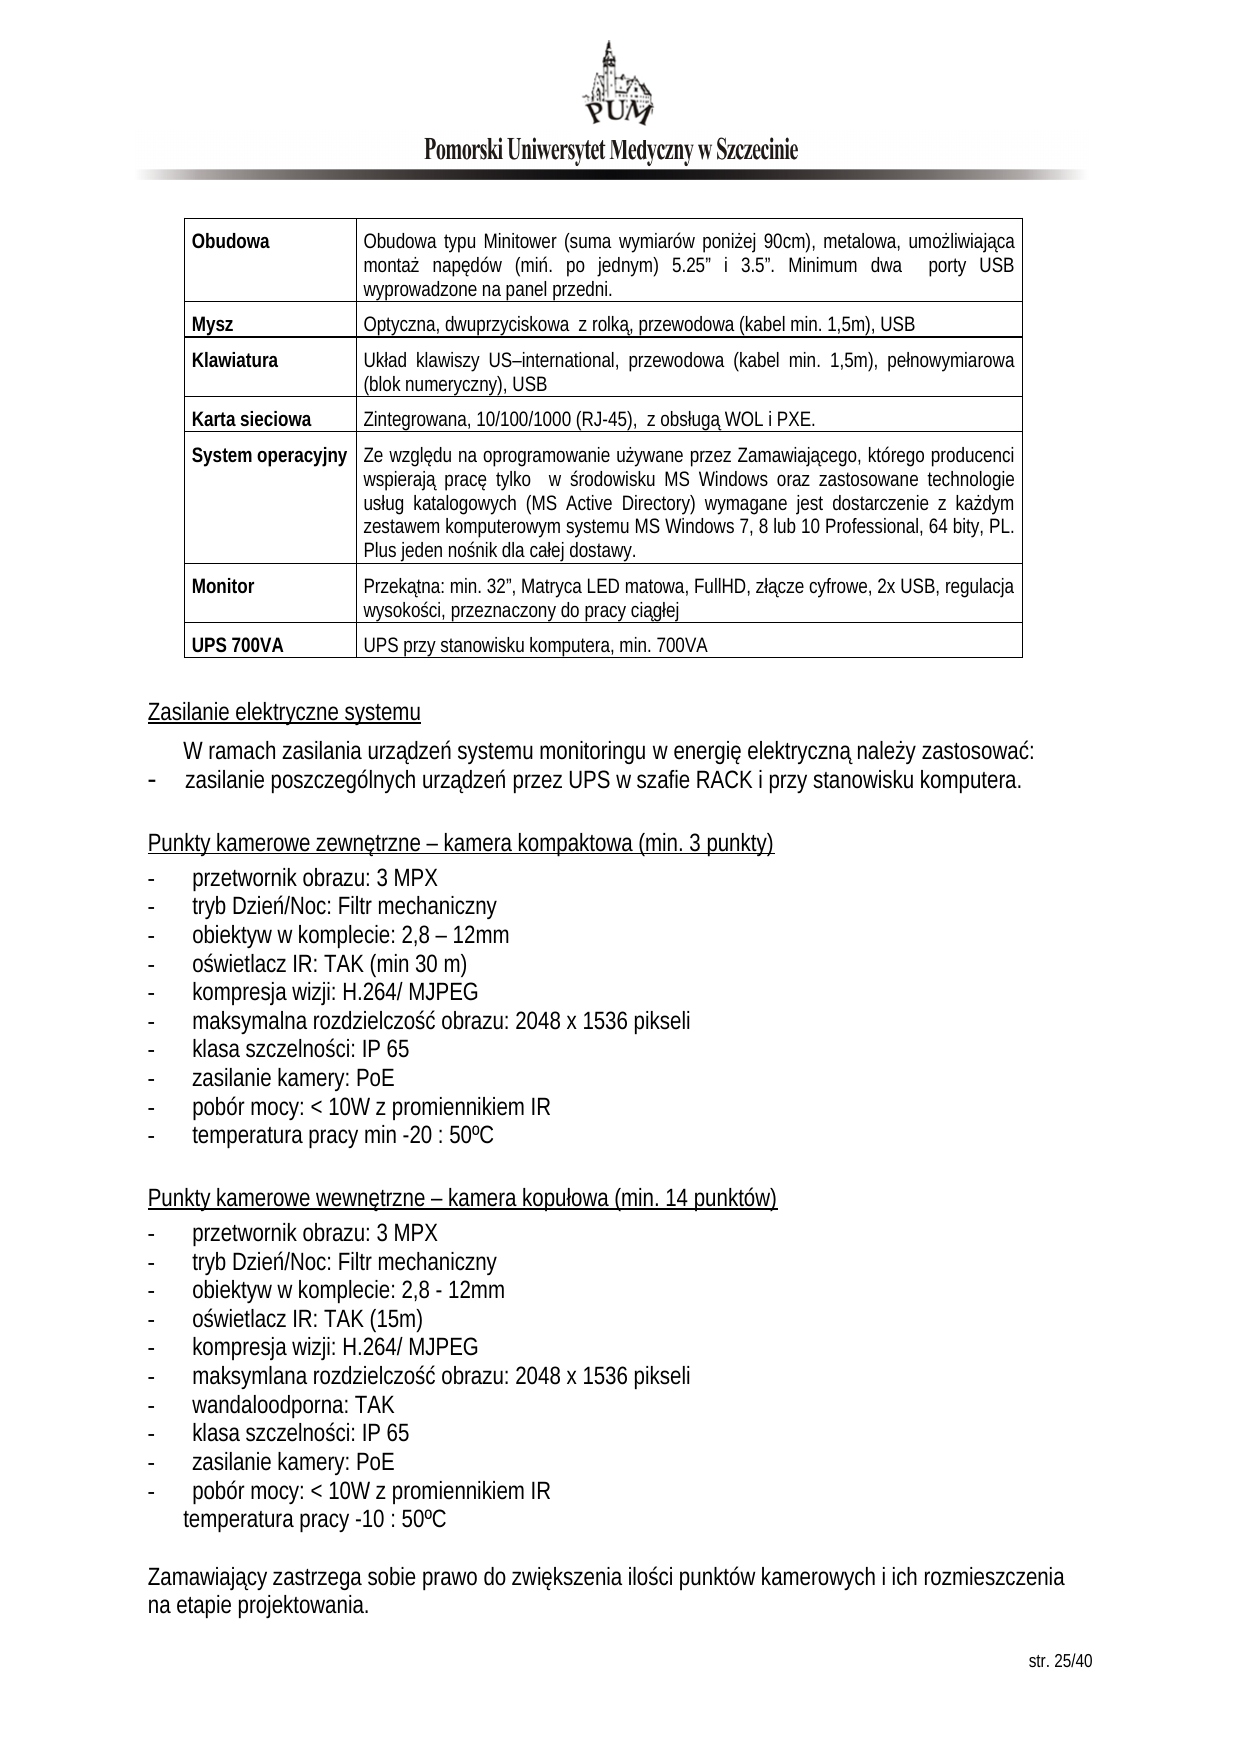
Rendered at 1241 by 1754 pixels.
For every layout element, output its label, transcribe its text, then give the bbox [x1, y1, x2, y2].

table_cell Układ klawiszy US–international, przewodowa (kabel min. 1,5m), pełnowymiarowa (blok numeryczny), USB [357, 338, 1022, 396]
list kompresja wizji: H.264/ MJPEG [148, 977, 1092, 1006]
picture [133, 40, 1089, 180]
list maksymlana rozdzielczość obrazu: 2048 x 1536 pikseli [148, 1361, 1092, 1390]
table_cell Obudowa typu Minitower (suma wymiarów poniżej 90cm), metalowa, umożliwiająca montaż napędów (miń. po jednym) 5.25” i 3.5”. Minimum dwa porty USB wyprowadzone na panel przedni. [357, 219, 1022, 301]
list pobór mocy: < 10W z promiennikiem IR [148, 1092, 1092, 1120]
list oświetlacz IR: TAK (15m) [148, 1304, 1092, 1332]
list klasa szczelności: IP 65 [148, 1418, 1092, 1447]
table_cell Przekątna: min. 32”, Matryca LED matowa, FullHD, złącze cyfrowe, 2x USB, regulacja wysokości, przeznaczony do pracy ciągłej [357, 564, 1022, 622]
list klasa szczelności: IP 65 [148, 1034, 1092, 1063]
table_cell Ze względu na oprogramowanie używane przez Zamawiającego, którego producenci wspierają pracę tylko w środowisku MS Windows oraz zastosowane technologie usług katalogowych (MS Active Directory) wymagane jest dostarczenie z każdym zestawem komputerowym systemu MS Windows 7, 8 lub 10 Professional, 64 bity, PL. Plus jeden nośnik dla całej dostawy. [357, 432, 1022, 562]
text W ramach zasilania urządzeń systemu monitoringu w energię elektryczną należy zastosować: [148, 736, 1092, 765]
text Zamawiający zastrzega sobie prawo do zwiększenia ilości punktów kamerowych i ich rozmieszczenia na etapie projektowania. [148, 1562, 1092, 1619]
table_cell UPS przy stanowisku komputera, min. 700VA [357, 623, 1022, 657]
list zasilanie kamery: PoE [148, 1063, 1092, 1092]
list temperatura pracy min -20 : 50ºC [148, 1120, 1092, 1149]
list pobór mocy: < 10W z promiennikiem IR [148, 1476, 1092, 1504]
table_cell Obudowa [185, 219, 356, 301]
list tryb Dzień/Noc: Filtr mechaniczny [148, 891, 1092, 920]
table_cell Monitor [185, 564, 356, 622]
text temperatura pracy -10 : 50ºC [148, 1504, 1092, 1533]
table_cell Karta sieciowa [185, 397, 356, 431]
table_cell UPS 700VA [185, 623, 356, 657]
list obiektyw w komplecie: 2,8 – 12mm [148, 920, 1092, 948]
table_cell Zintegrowana, 10/100/1000 (RJ-45), z obsługą WOL i PXE. [357, 397, 1022, 431]
list przetwornik obrazu: 3 MPX [148, 863, 1092, 891]
list oświetlacz IR: TAK (min 30 m) [148, 948, 1092, 977]
table_cell Mysz [185, 302, 356, 336]
list zasilanie kamery: PoE [148, 1447, 1092, 1476]
list kompresja wizji: H.264/ MJPEG [148, 1332, 1092, 1361]
list zasilanie poszczególnych urządzeń przez UPS w szafie RACK i przy stanowisku komputera. [148, 765, 1092, 794]
list obiektyw w komplecie: 2,8 - 12mm [148, 1275, 1092, 1304]
table_cell Klawiatura [185, 338, 356, 396]
list tryb Dzień/Noc: Filtr mechaniczny [148, 1246, 1092, 1275]
list Punkty kamerowe zewnętrzne – kamera kompaktowa (min. 3 punkty) [148, 828, 1092, 857]
list wandaloodporna: TAK [148, 1390, 1092, 1418]
text Zasilanie elektryczne systemu [148, 697, 1092, 726]
list przetwornik obrazu: 3 MPX [148, 1218, 1092, 1246]
table_cell System operacyjny [185, 432, 356, 562]
list maksymalna rozdzielczość obrazu: 2048 x 1536 pikseli [148, 1006, 1092, 1034]
table_cell Optyczna, dwuprzyciskowa z rolką, przewodowa (kabel min. 1,5m), USB [357, 302, 1022, 336]
list Punkty kamerowe wewnętrzne – kamera kopułowa (min. 14 punktów) [148, 1183, 1092, 1212]
